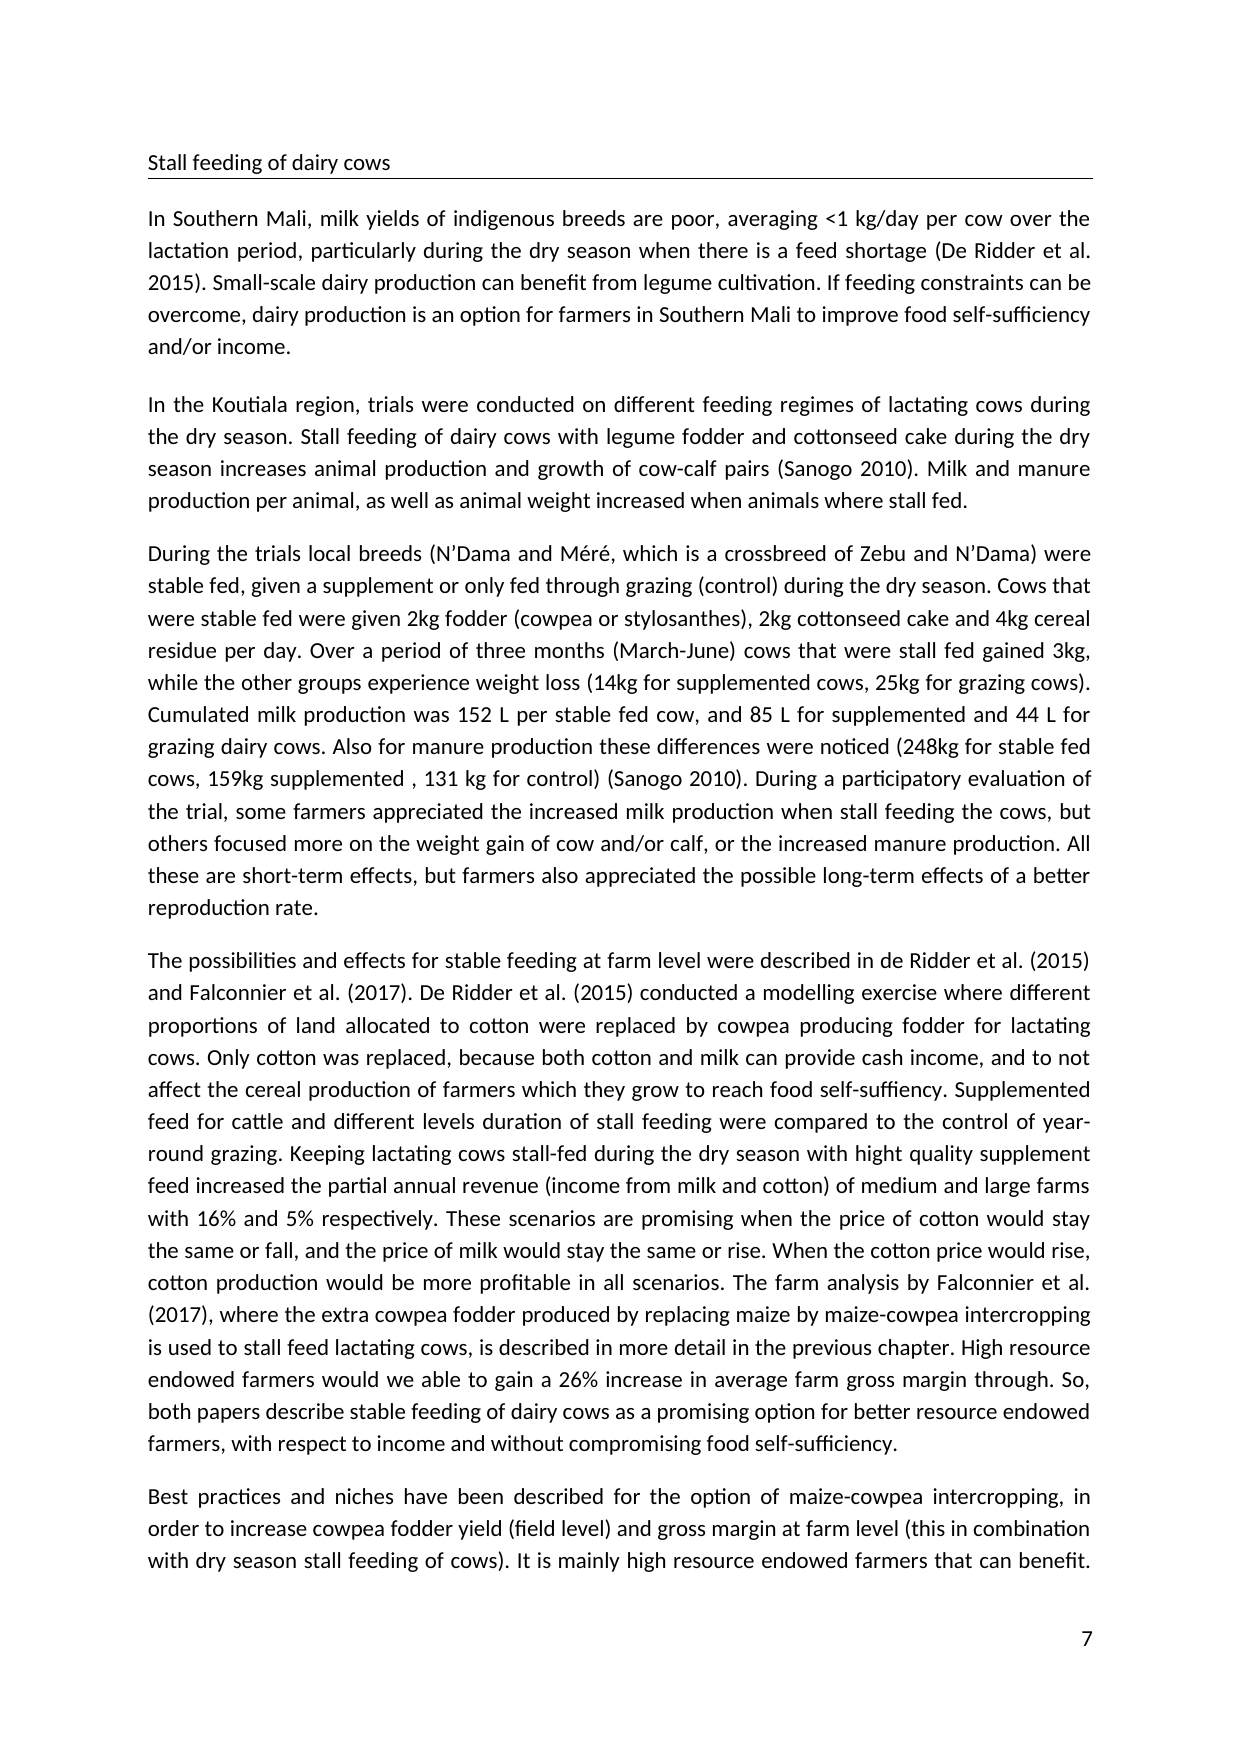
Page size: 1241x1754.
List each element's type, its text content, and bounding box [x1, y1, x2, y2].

text In Southern Mali, milk yields of indigenous breeds are poor, averaging <1 kg/day per cow over the lactation period, particularly during the dry season when there is a feed shortage (De Ridder et al. 2015). Small-scale dairy production can benefit from legume cultivation. If feeding constraints can be overcome, dairy production is an option for farmers in Southern Mali to improve food self-sufficiency and/or income. [148, 204, 1093, 361]
text The possibilities and effects for stable feeding at farm level were described in de Ridder et al. (2015) and Falconnier et al. (2017). De Ridder et al. (2015) conducted a modelling exercise where different proportions of land allocated to cotton were replaced by cowpea producing fodder for lactating cows. Only cotton was replaced, because both cotton and milk can provide cash income, and to not affect the cereal production of farmers which they grow to reach food self-suffiency. Supplemented feed for cattle and different levels duration of stall feeding were compared to the control of year-round grazing. Keeping lactating cows stall-fed during the dry season with hight quality supplement feed increased the partial annual revenue (income from milk and cotton) of medium and large farms with 16% and 5% respectively. These scenarios are promising when the price of cotton would stay the same or fall, and the price of milk would stay the same or rise. When the cotton price would rise, cotton production would be more profitable in all scenarios. The farm analysis by Falconnier et al. (2017), where the extra cowpea fodder produced by replacing maize by maize-cowpea intercropping is used to stall feed lactating cows, is described in more detail in the previous chapter. High resource endowed farmers would we able to gain a 26% increase in average farm gross margin through. So, both papers describe stable feeding of dairy cows as a promising option for better resource endowed farmers, with respect to income and without compromising food self-sufficiency. [148, 946, 1093, 1457]
text Stall feeding of dairy cows [148, 148, 1093, 178]
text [148, 1482, 1093, 1574]
text In the Koutiala region, trials were conducted on different feeding regimes of lactating cows during the dry season. Stall feeding of dairy cows with legume fodder and cottonseed cake during the dry season increases animal production and growth of cow-calf pairs (Sanogo 2010). Milk and manure production per animal, as well as animal weight increased when animals where stall fed. [148, 390, 1093, 514]
text During the trials local breeds (N’Dama and Méré, which is a crossbreed of Zebu and N’Dama) were stable fed, given a supplement or only fed through grazing (control) during the dry season. Cows that were stable fed were given 2kg fodder (cowpea or stylosanthes), 2kg cottonseed cake and 4kg cereal residue per day. Over a period of three months (March-June) cows that were stall fed gained 3kg, while the other groups experience weight loss (14kg for supplemented cows, 25kg for grazing cows). Cumulated milk production was 152 L per stable fed cow, and 85 L for supplemented and 44 L for grazing dairy cows. Also for manure production these differences were noticed (248kg for stable fed cows, 159kg supplemented , 131 kg for control) (Sanogo 2010). During a participatory evaluation of the trial, some farmers appreciated the increased milk production when stall feeding the cows, but others focused more on the weight gain of cow and/or calf, or the increased manure production. All these are short-term effects, but farmers also appreciated the possible long-term effects of a better reproduction rate. [148, 539, 1093, 921]
